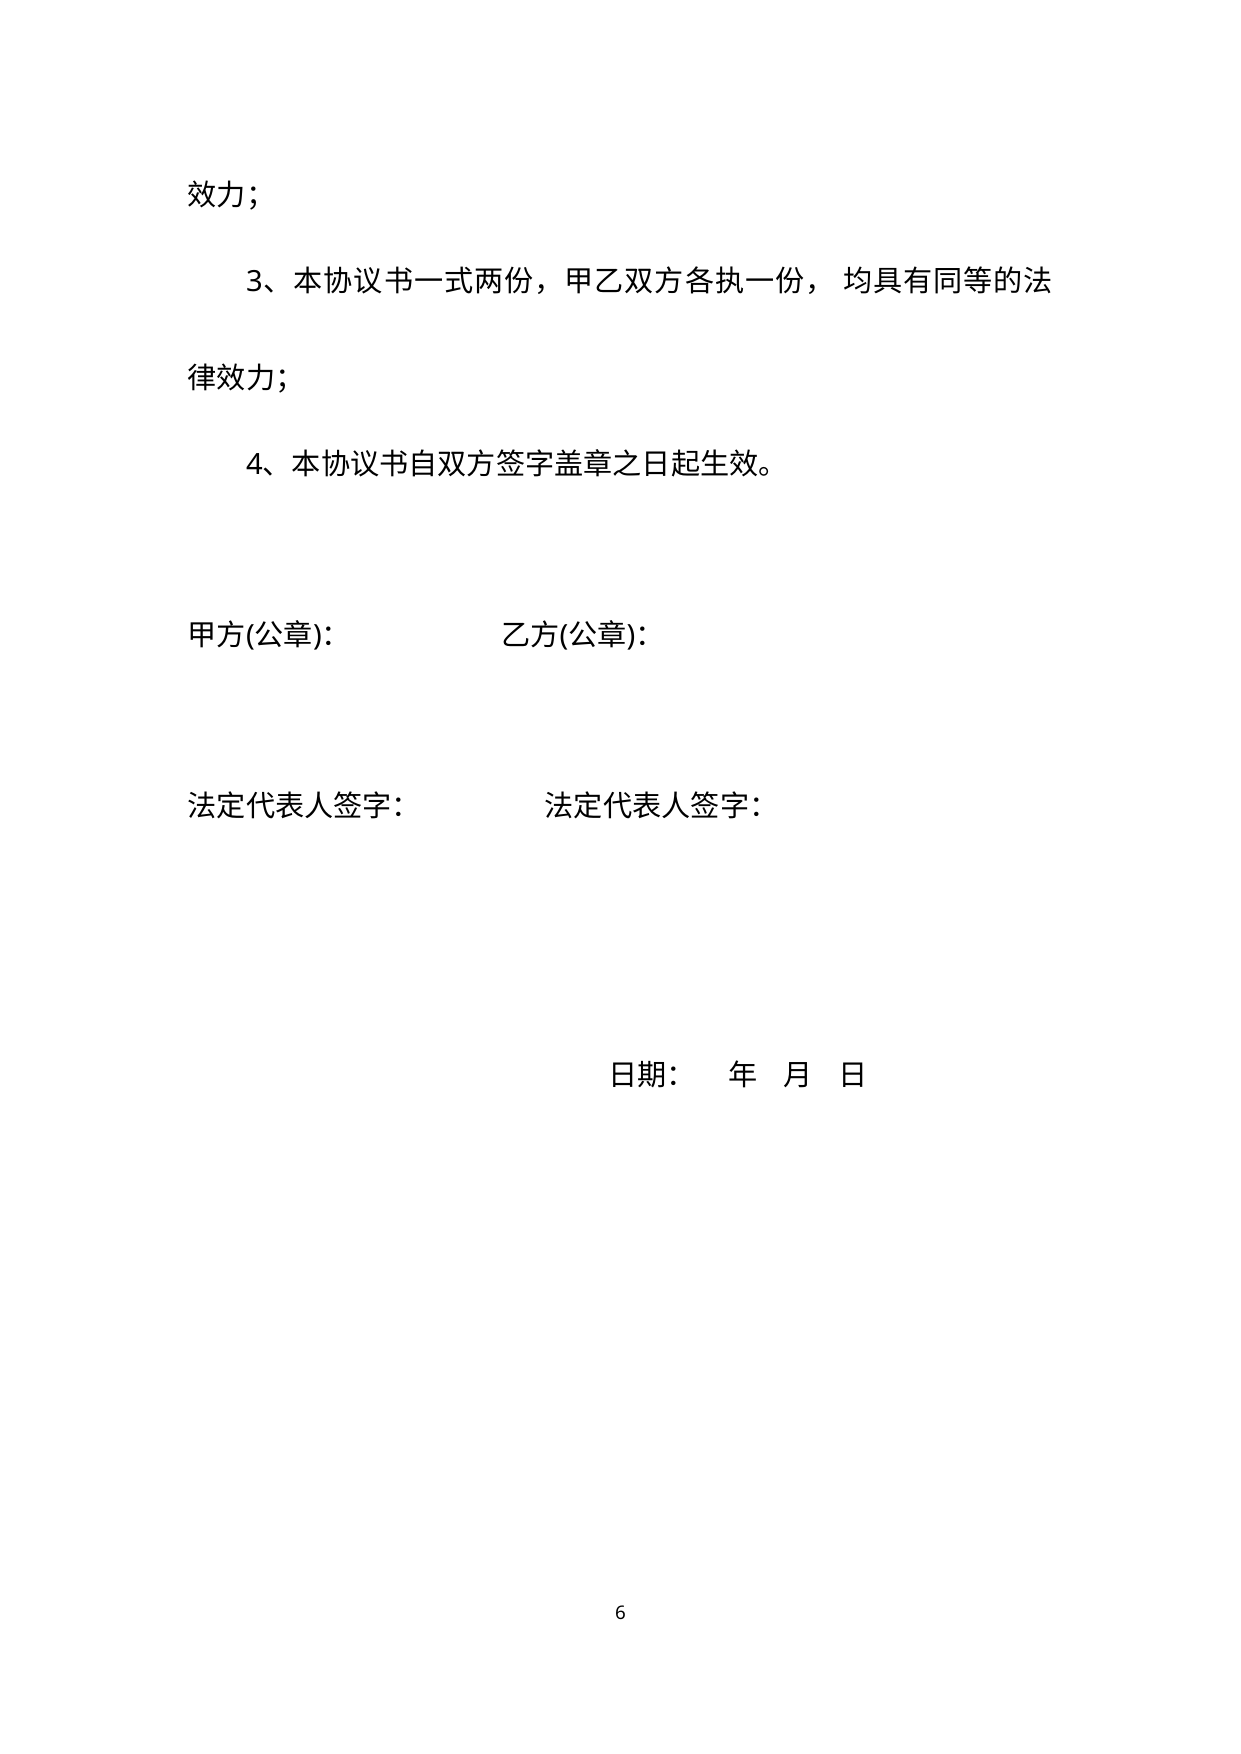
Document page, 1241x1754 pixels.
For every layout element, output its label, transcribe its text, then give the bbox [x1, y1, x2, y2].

text 4、本协议书自双方签字盖章之日起生效。 [187, 429, 1053, 494]
text 法定代表人签字： 法定代表人签字： [187, 771, 961, 836]
text 3、本协议书一式两份，甲乙双方各执一份， 均具有同等的法律效力； [187, 246, 1053, 408]
text 甲方(公章)： 乙方(公章)： [187, 601, 1053, 666]
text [187, 160, 1053, 225]
text 日期： 年 月 日 [187, 1040, 1053, 1105]
